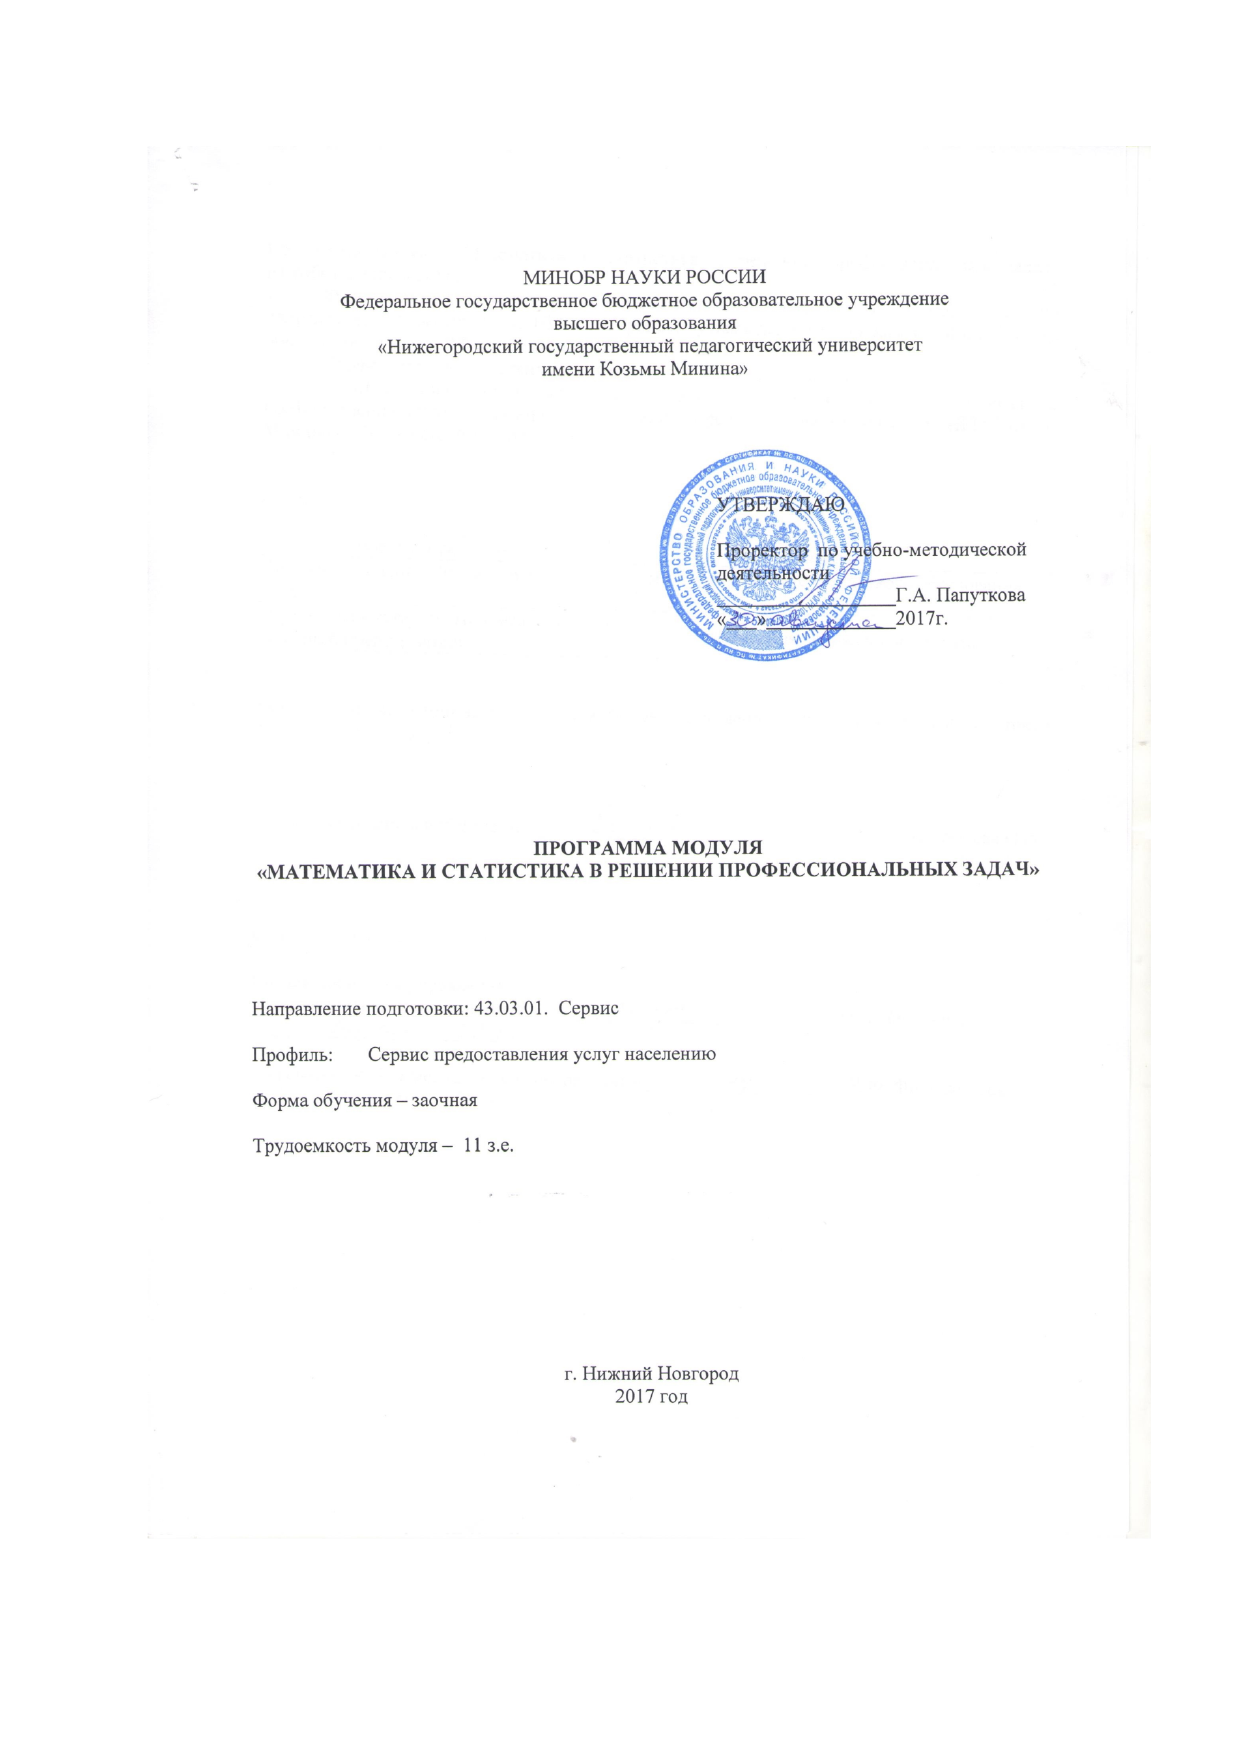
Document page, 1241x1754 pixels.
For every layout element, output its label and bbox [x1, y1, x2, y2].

picture [147, 146, 1151, 1539]
